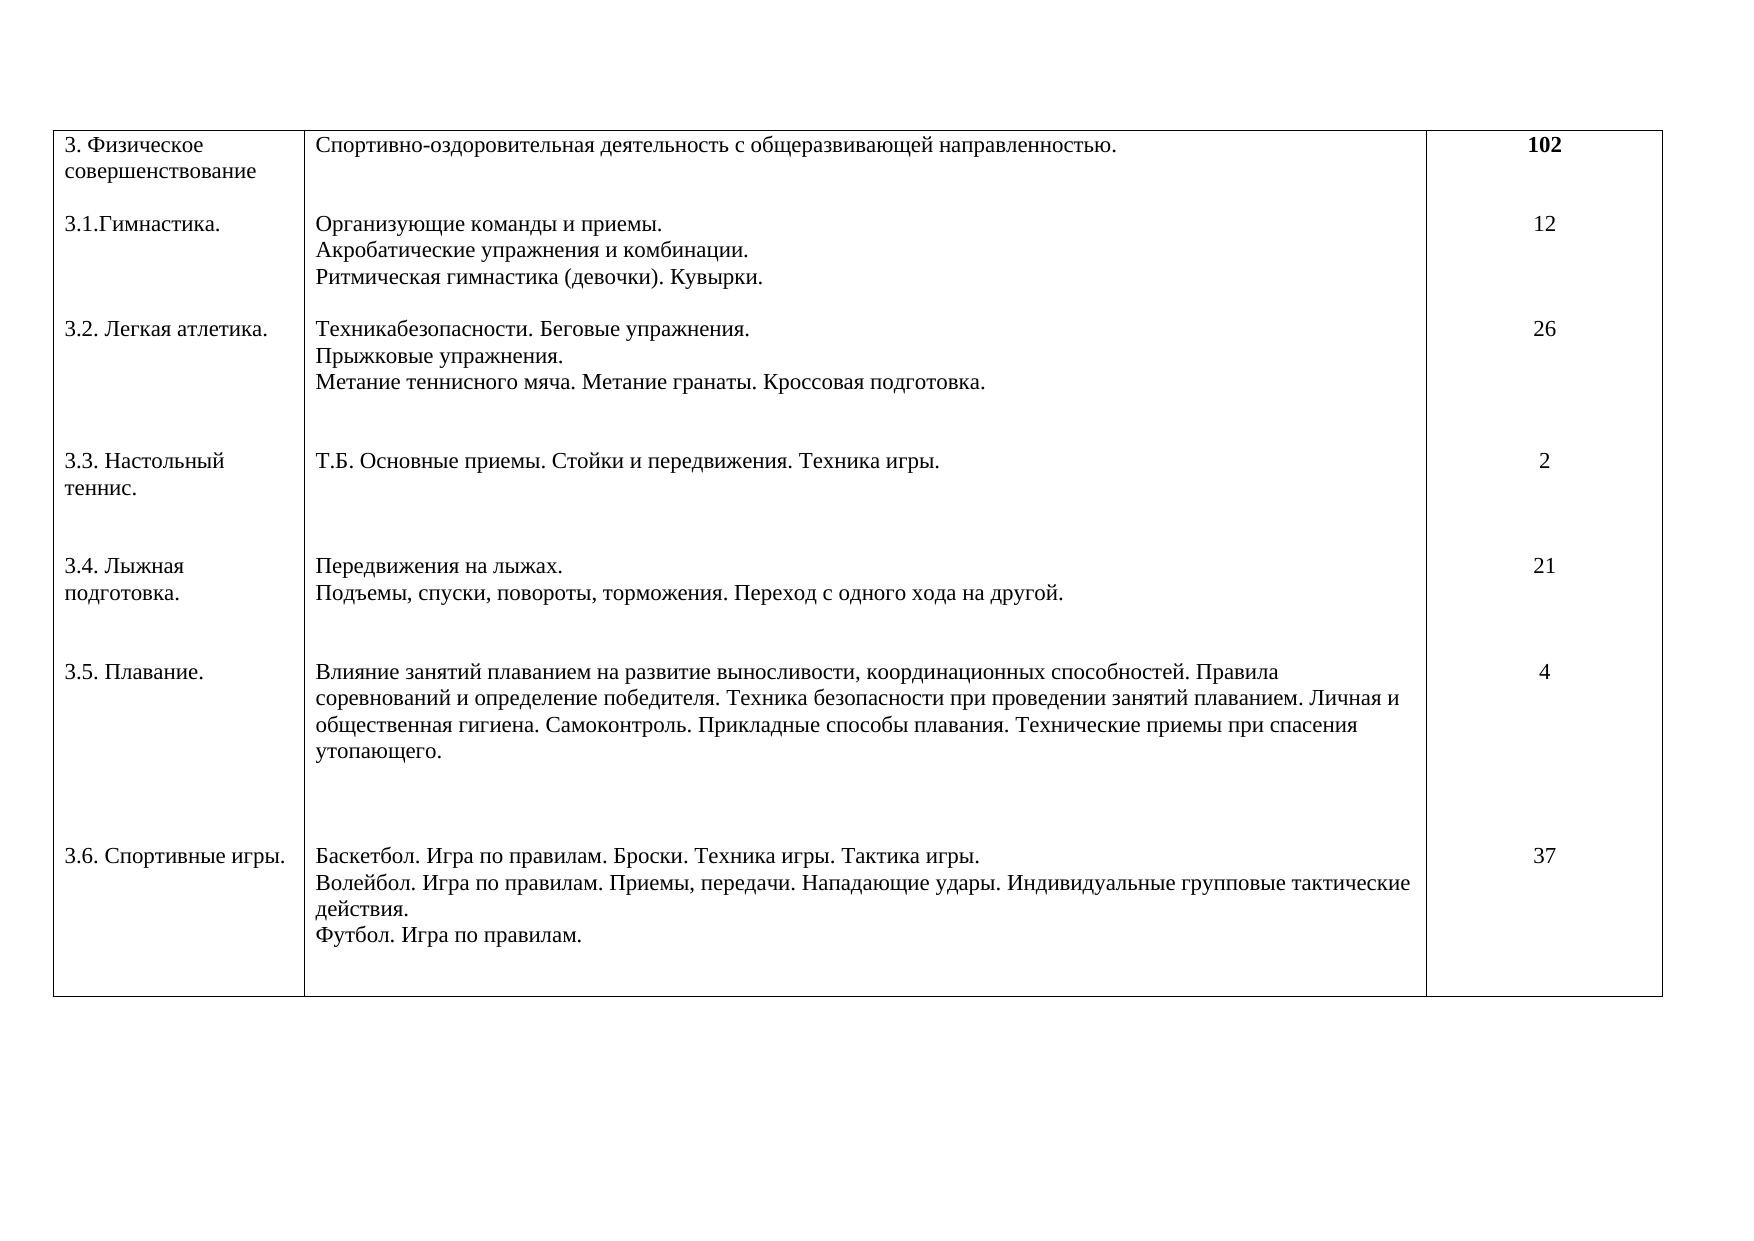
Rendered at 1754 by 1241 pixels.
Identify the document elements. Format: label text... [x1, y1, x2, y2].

table_cell 102 12 26 2 21 4 37 [1427, 131, 1662, 996]
table_cell 3. Физическое совершенствование 3.1.Гимнастика. 3.2. Легкая атлетика. 3.3. Настольный теннис. 3.4. Лыжная подготовка. 3.5. Плавание. 3.6. Спортивные игры. [54, 131, 304, 996]
table_cell Спортивно-оздоровительная деятельность с общеразвивающей направленностью. Организующие команды и приемы. Акробатические упражнения и комбинации. Ритмическая гимнастика (девочки). Кувырки. Техникабезопасности. Беговые упражнения. Прыжковые упражнения. Метание теннисного мяча. Метание гранаты. Кроссовая подготовка. Т.Б. Основные приемы. Стойки и передвижения. Техника игры. Передвижения на лыжах. Подъемы, спуски, повороты, торможения. Переход с одного хода на другой. Влияние занятий плаванием на развитие выносливости, координационных способностей. Правила соревнований и определение победителя. Техника безопасности при проведении занятий плаванием. Личная и общественная гигиена. Самоконтроль. Прикладные способы плавания. Технические приемы при спасения утопающего. Баскетбол. Игра по правилам. Броски. Техника игры. Тактика игры. Волейбол. Игра по правилам. Приемы, передачи. Нападающие удары. Индивидуальные групповые тактические действия. Футбол. Игра по правилам. [305, 131, 1426, 996]
